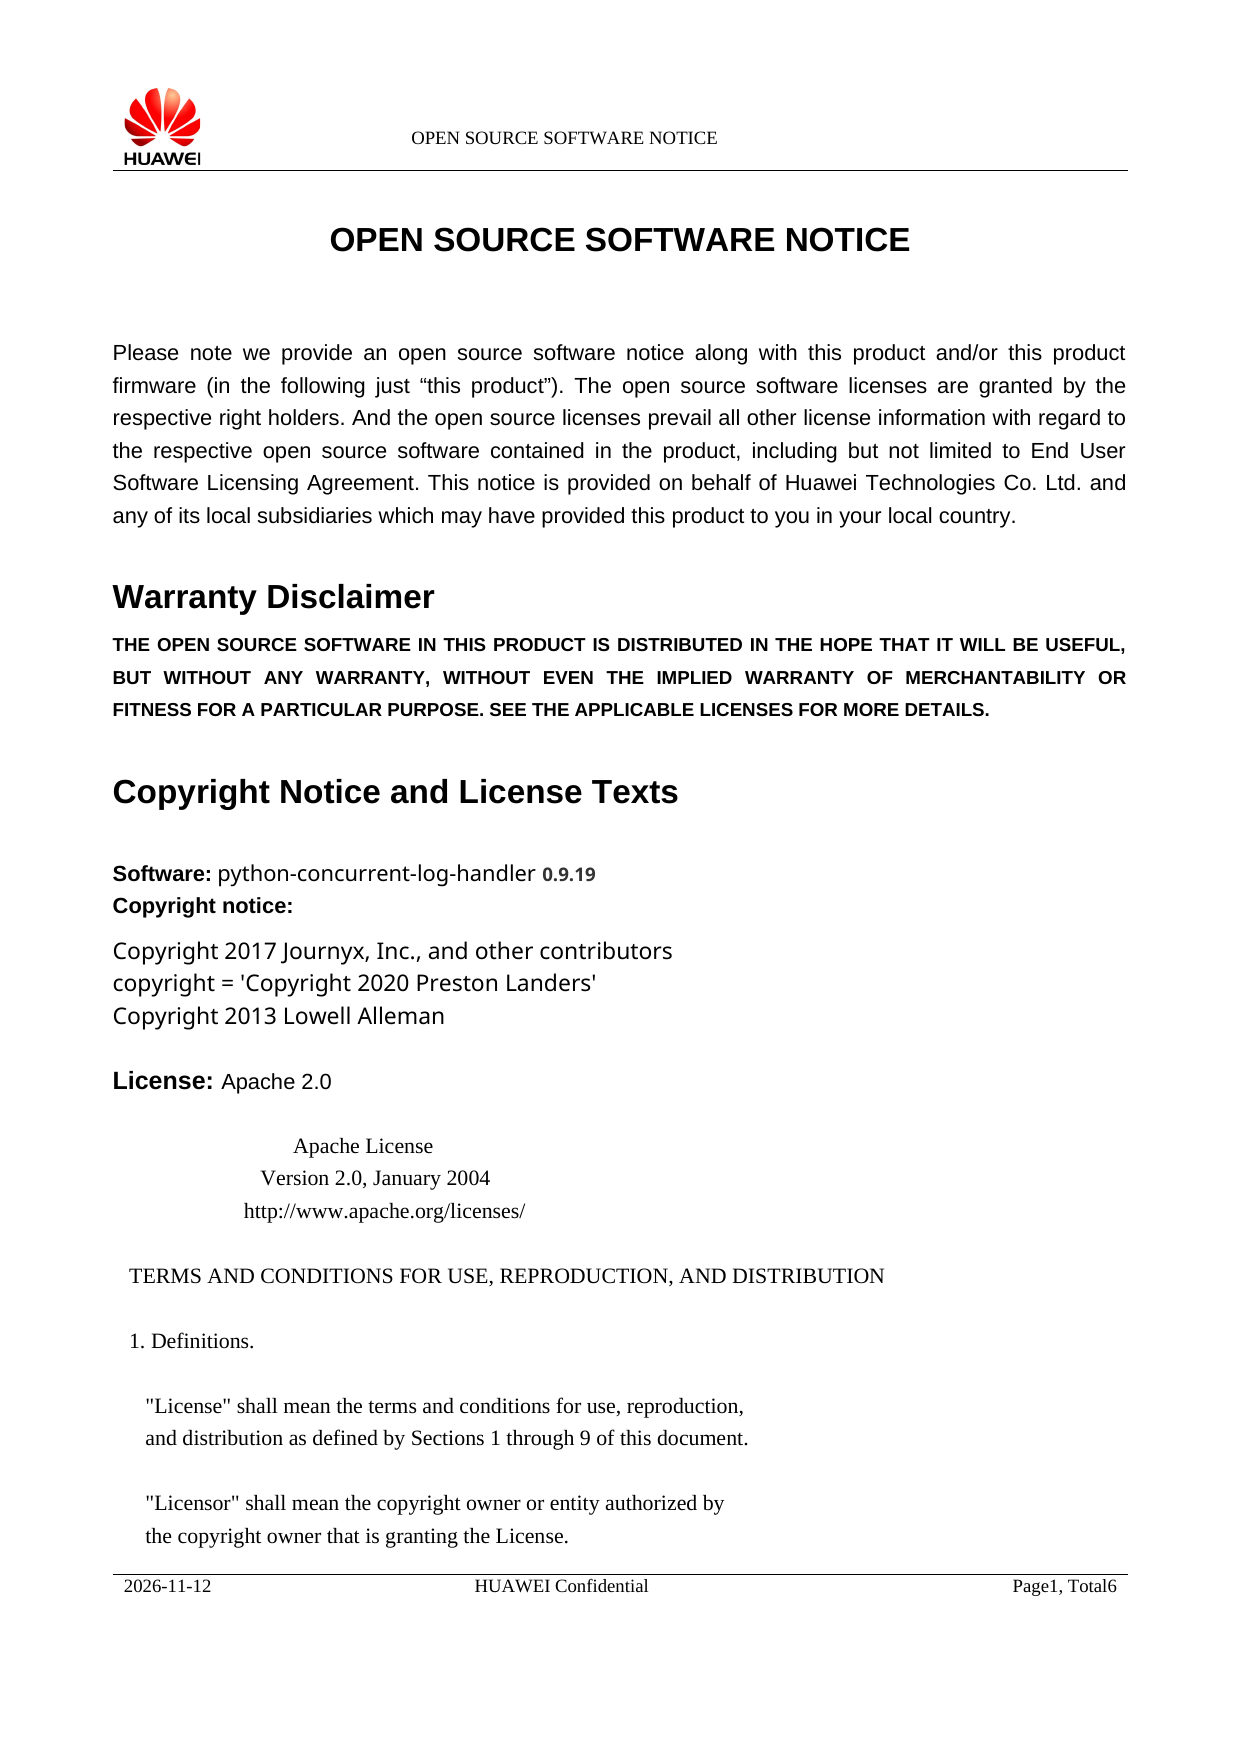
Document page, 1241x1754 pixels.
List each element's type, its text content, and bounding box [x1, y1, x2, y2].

text Copyright notice: [112, 889, 1128, 921]
title Software: python-concurrent-log-handler 0.9.19 [112, 856, 1128, 889]
text Copyright 2013 Lowell Alleman [112, 999, 1128, 1031]
text Please note we provide an open source software notice along with this product and/or this product firmware (in the following just “this product”). The open source software licenses are granted by the respective right holders. And the open source licenses prevail all other license information with regard to the respective open source software contained in the product, including but not limited to End User Software Licensing Agreement. This notice is provided on behalf of Huawei Technologies Co. Ltd. and any of its local subsidiaries which may have provided this product to you in your local country. [112, 336, 1128, 531]
text Copyright 2017 Journyx, Inc., and other contributors [112, 934, 1128, 966]
text Warranty Disclaimer [112, 564, 1128, 629]
text copyright = 'Copyright 2020 Preston Landers' [112, 966, 1128, 999]
text License: Apache 2.0 [112, 1064, 1128, 1096]
text Copyright Notice and License Texts [112, 759, 1128, 824]
text The open source software in this product is distributed in the hope that it will be useful, but WITHOUT ANY WARRANTY, without even the implied warranty of MERCHANTABILITY or FITNESS FOR A PARTICULAR PURPOSE. See the applicable licenses for more details. [112, 629, 1128, 726]
text OPEN SOURCE SOFTWARE NOTICE [112, 206, 1128, 271]
picture [124, 88, 201, 165]
